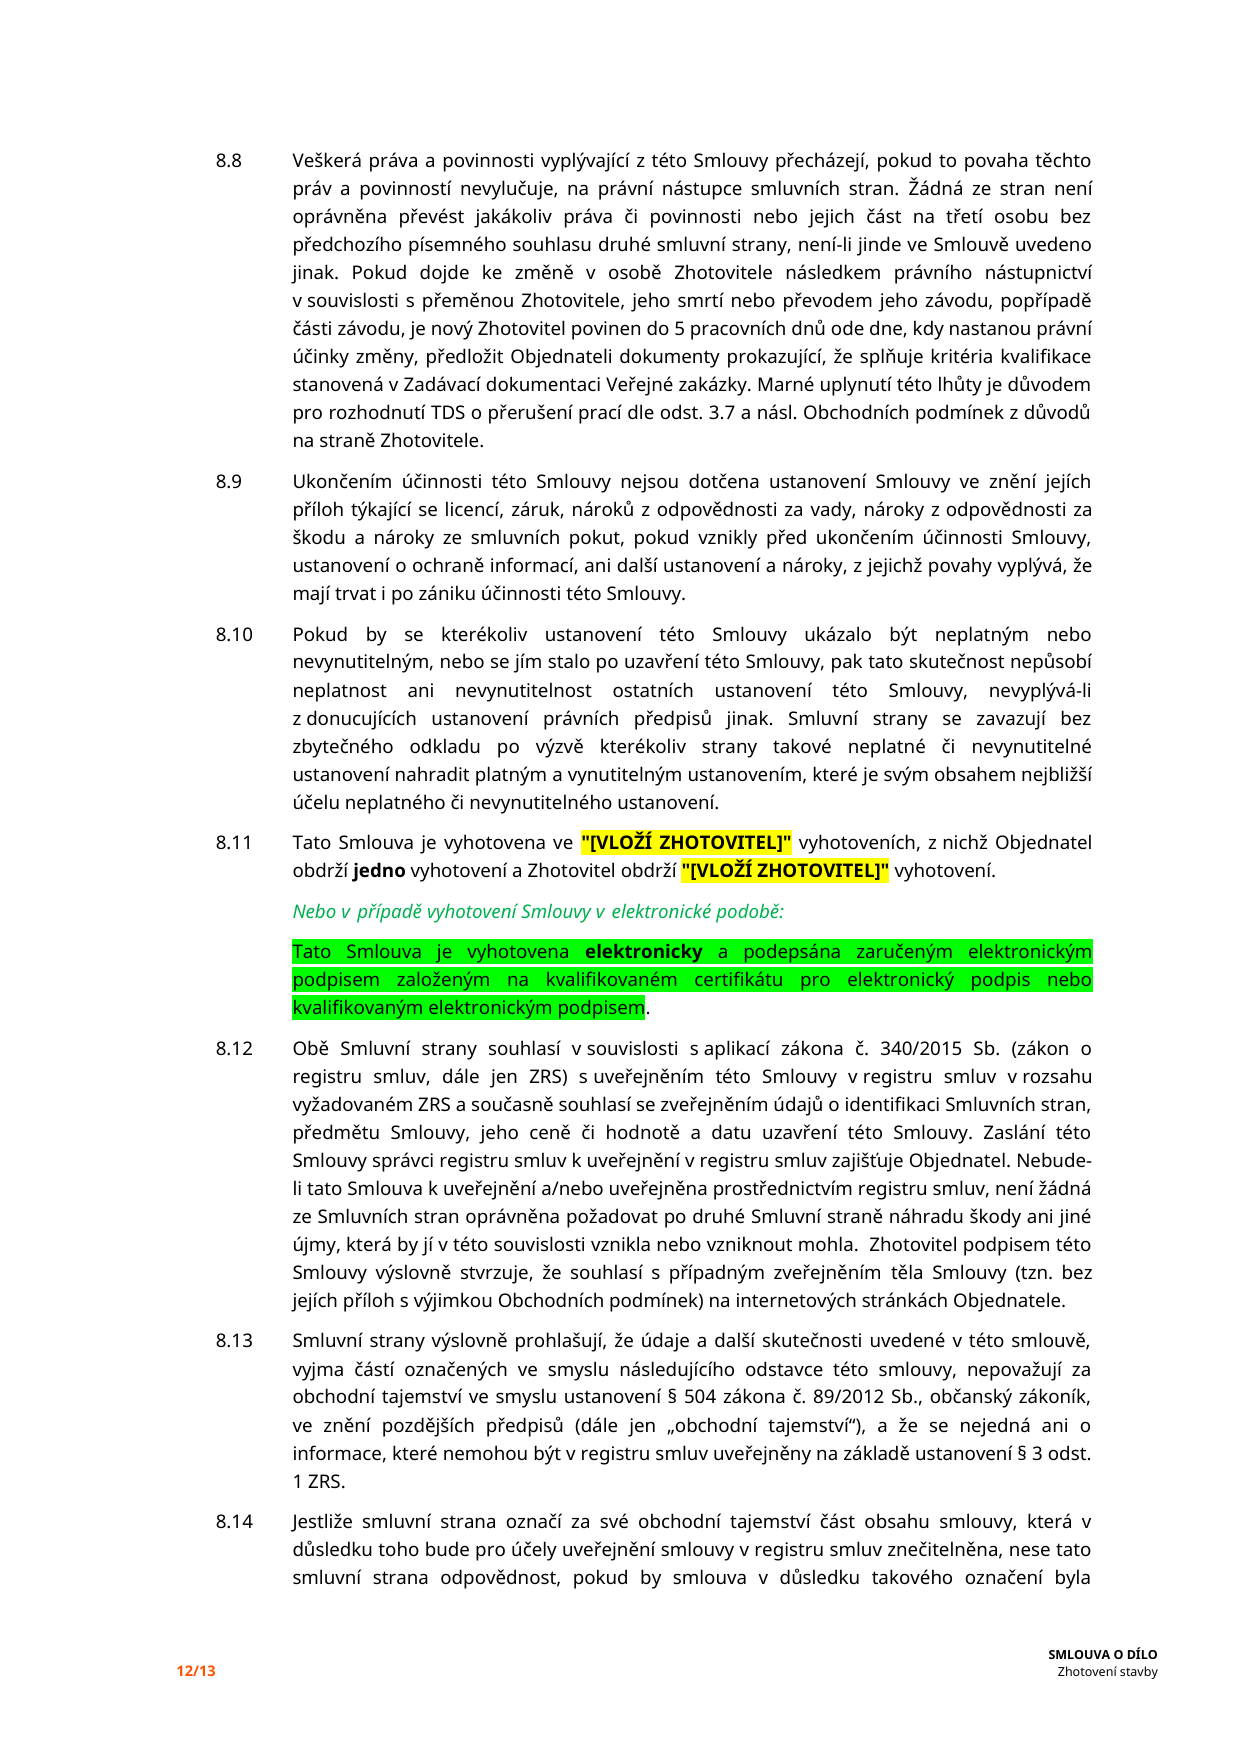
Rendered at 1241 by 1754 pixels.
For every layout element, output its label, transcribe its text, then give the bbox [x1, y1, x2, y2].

text Ukončením účinnosti této Smlouvy nejsou dotčena ustanovení Smlouvy ve znění jejích příloh týkající se licencí, záruk, nároků z odpovědnosti za vady, nároky z odpovědnosti za škodu a nároky ze smluvních pokut, pokud vznikly před ukončením účinnosti Smlouvy, ustanovení o ochraně informací, ani další ustanovení a nároky, z jejichž povahy vyplývá, že mají trvat i po zániku účinnosti této Smlouvy. [216, 468, 1093, 606]
list Tato Smlouva je vyhotovena elektronicky a podepsána zaručeným elektronickým podpisem založeným na kvalifikovaném certifikátu pro elektronický podpis nebo kvalifikovaným elektronickým podpisem. [292, 992, 1093, 1020]
text Obě Smluvní strany souhlasí v souvislosti s aplikací zákona č. 340/2015 Sb. (zákon o registru smluv, dále jen ZRS) s uveřejněním této Smlouvy v registru smluv v rozsahu vyžadovaném ZRS a současně souhlasí se zveřejněním údajů o identifikaci Smluvních stran, předmětu Smlouvy, jeho ceně či hodnotě a datu uzavření této Smlouvy. Zaslání této Smlouvy správci registru smluv k uveřejnění v registru smluv zajišťuje Objednatel. Nebude-li tato Smlouva k uveřejnění a/nebo uveřejněna prostřednictvím registru smluv, není žádná ze Smluvních stran oprávněna požadovat po druhé Smluvní straně náhradu škody ani jiné újmy, která by jí v této souvislosti vznikla nebo vzniknout mohla. Zhotovitel podpisem této Smlouvy výslovně stvrzuje, že souhlasí s případným zveřejněním těla Smlouvy (tzn. bez jejích příloh s výjimkou Obchodních podmínek) na internetových stránkách Objednatele. [216, 1035, 1093, 1313]
text Pokud by se kterékoliv ustanovení této Smlouvy ukázalo být neplatným nebo nevynutitelným, nebo se jím stalo po uzavření této Smlouvy, pak tato skutečnost nepůsobí neplatnost ani nevynutitelnost ostatních ustanovení této Smlouvy, nevyplývá-li z donucujících ustanovení právních předpisů jinak. Smluvní strany se zavazují bez zbytečného odkladu po výzvě kterékoliv strany takové neplatné či nevynutitelné ustanovení nahradit platným a vynutitelným ustanovením, které je svým obsahem nejbližší účelu neplatného či nevynutitelného ustanovení. [216, 621, 1093, 814]
text Tato Smlouva je vyhotovena ve "[VLOŽÍ ZHOTOVITEL]" vyhotoveních, z nichž Objednatel obdrží jedno vyhotovení a Zhotovitel obdrží "[VLOŽÍ ZHOTOVITEL]" vyhotovení. [216, 829, 1093, 883]
text Veškerá práva a povinnosti vyplývající z této Smlouvy přecházejí, pokud to povaha těchto práv a povinností nevylučuje, na právní nástupce smluvních stran. Žádná ze stran není oprávněna převést jakákoliv práva či povinnosti nebo jejich část na třetí osobu bez předchozího písemného souhlasu druhé smluvní strany, není-li jinde ve Smlouvě uvedeno jinak. Pokud dojde ke změně v osobě Zhotovitele následkem právního nástupnictví v souvislosti s přeměnou Zhotovitele, jeho smrtí nebo převodem jeho závodu, popřípadě části závodu, je nový Zhotovitel povinen do 5 pracovních dnů ode dne, kdy nastanou právní účinky změny, předložit Objednateli dokumenty prokazující, že splňuje kritéria kvalifikace stanovená v Zadávací dokumentaci Veřejné zakázky. Marné uplynutí této lhůty je důvodem pro rozhodnutí TDS o přerušení prací dle odst. 3.7 a násl. Obchodních podmínek z důvodů na straně Zhotovitele. [216, 147, 1093, 453]
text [216, 1508, 1093, 1590]
text Smluvní strany výslovně prohlašují, že údaje a další skutečnosti uvedené v této smlouvě, vyjma částí označených ve smyslu následujícího odstavce této smlouvy, nepovažují za obchodní tajemství ve smyslu ustanovení § 504 zákona č. 89/2012 Sb., občanský zákoník, ve znění pozdějších předpisů (dále jen „obchodní tajemství“), a že se nejedná ani o informace, které nemohou být v registru smluv uveřejněny na základě ustanovení § 3 odst. 1 ZRS. [216, 1328, 1093, 1493]
list Nebo v případě vyhotovení Smlouvy v elektronické podobě: [292, 898, 1093, 923]
